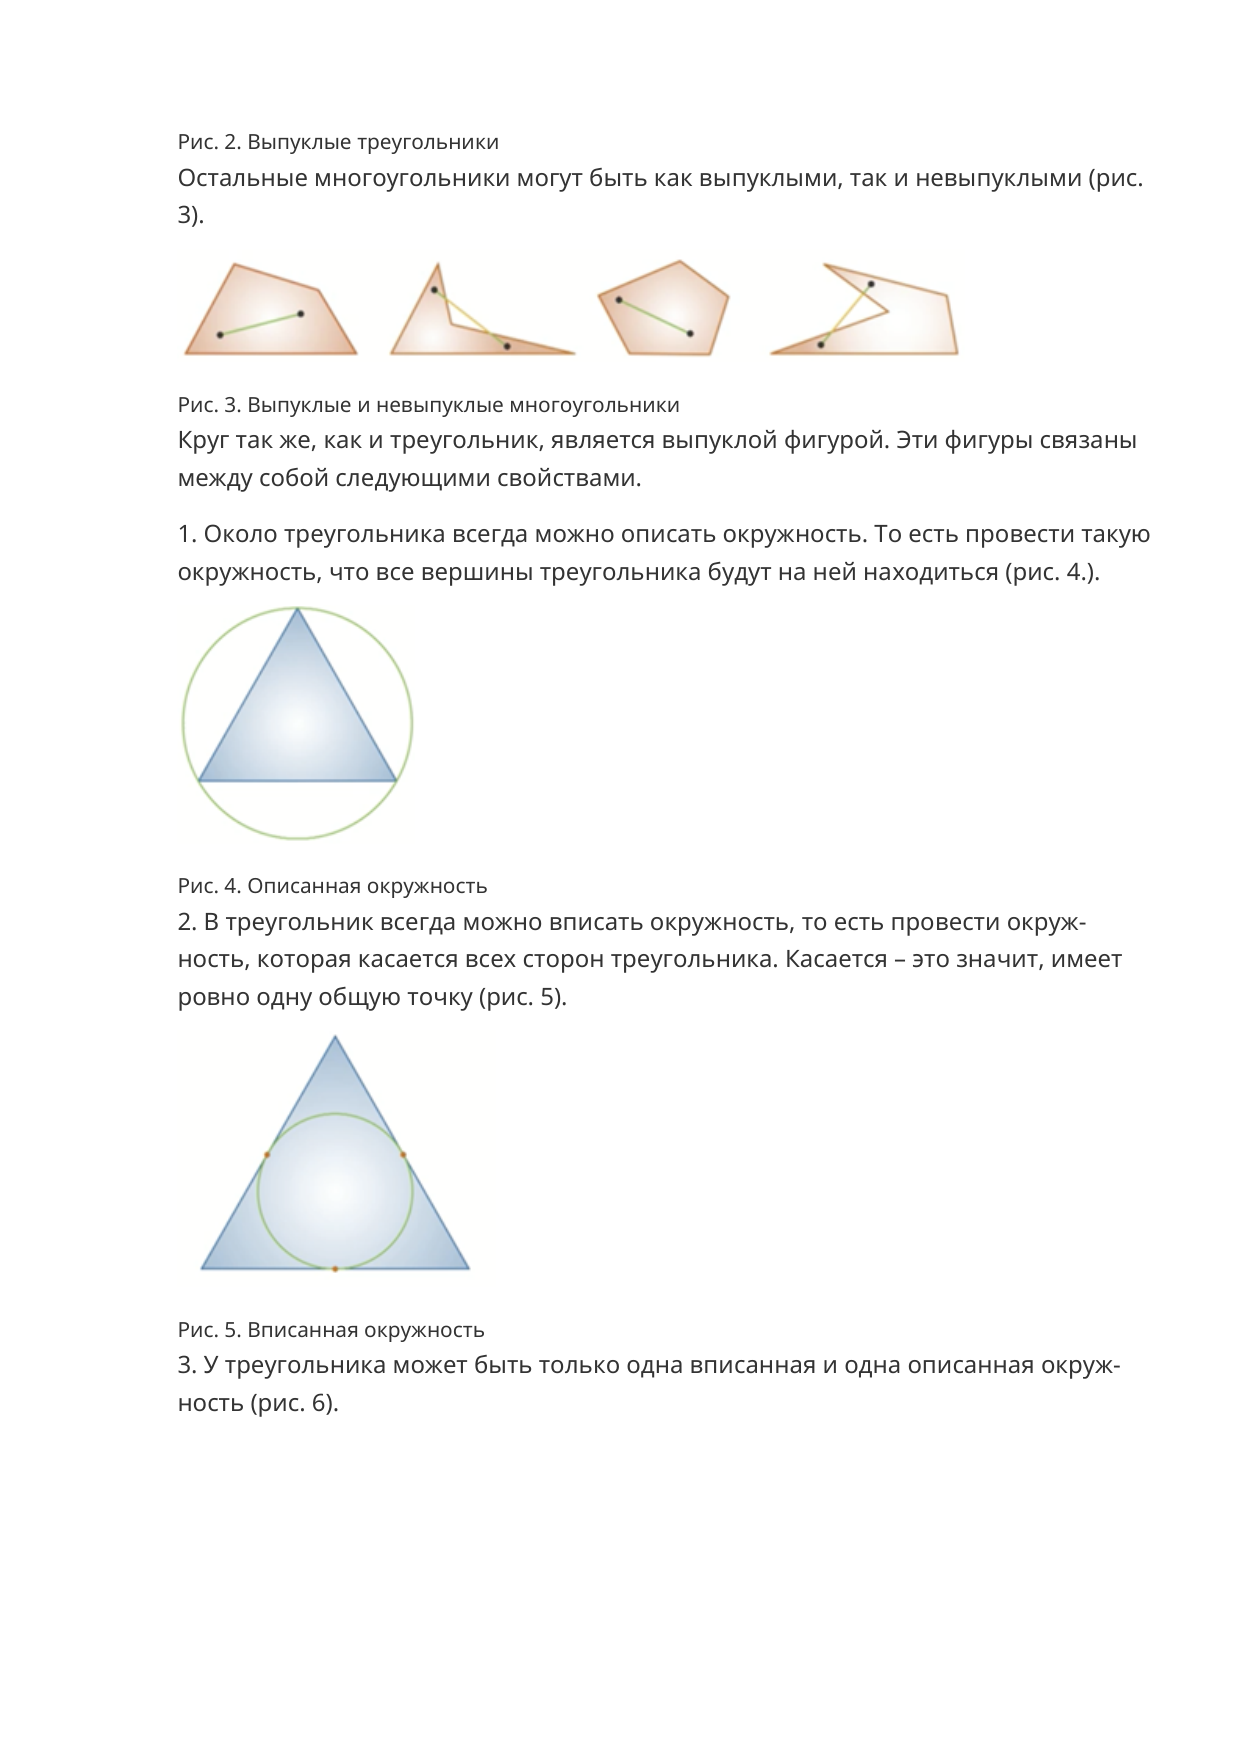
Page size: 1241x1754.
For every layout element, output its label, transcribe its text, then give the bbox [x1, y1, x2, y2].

text 3. У треугольника может быть только одна вписанная и одна описанная окружность (рис. 6). [177, 1343, 1152, 1418]
picture [177, 1030, 496, 1287]
picture [177, 249, 965, 362]
text Рис. 4. Описанная окружность [177, 862, 1152, 899]
text Рис. 5. Вписанная окружность [177, 1306, 1152, 1343]
picture [177, 605, 415, 844]
text Круг так же, как и треугольник, является выпуклой фигурой. Эти фигуры связаны между собой следующими свойствами. [177, 418, 1152, 493]
text 1. Около треугольника всегда можно описать окружность. То есть провести такую окружность, что все вершины треугольника будут на ней находиться (рис. 4.). [177, 512, 1152, 587]
text Рис. 2. Выпуклые треугольники [177, 118, 1152, 156]
text Рис. 3. Выпуклые и невыпуклые многоугольники [177, 381, 1152, 418]
text Остальные многоугольники могут быть как выпуклыми, так и невыпуклыми (рис. 3). [177, 156, 1152, 231]
text 2. В треугольник всегда можно вписать окружность, то есть провести окружность, которая касается всех сторон треугольника. Касается – это значит, имеет ровно одну общую точку (рис. 5). [177, 899, 1152, 1012]
